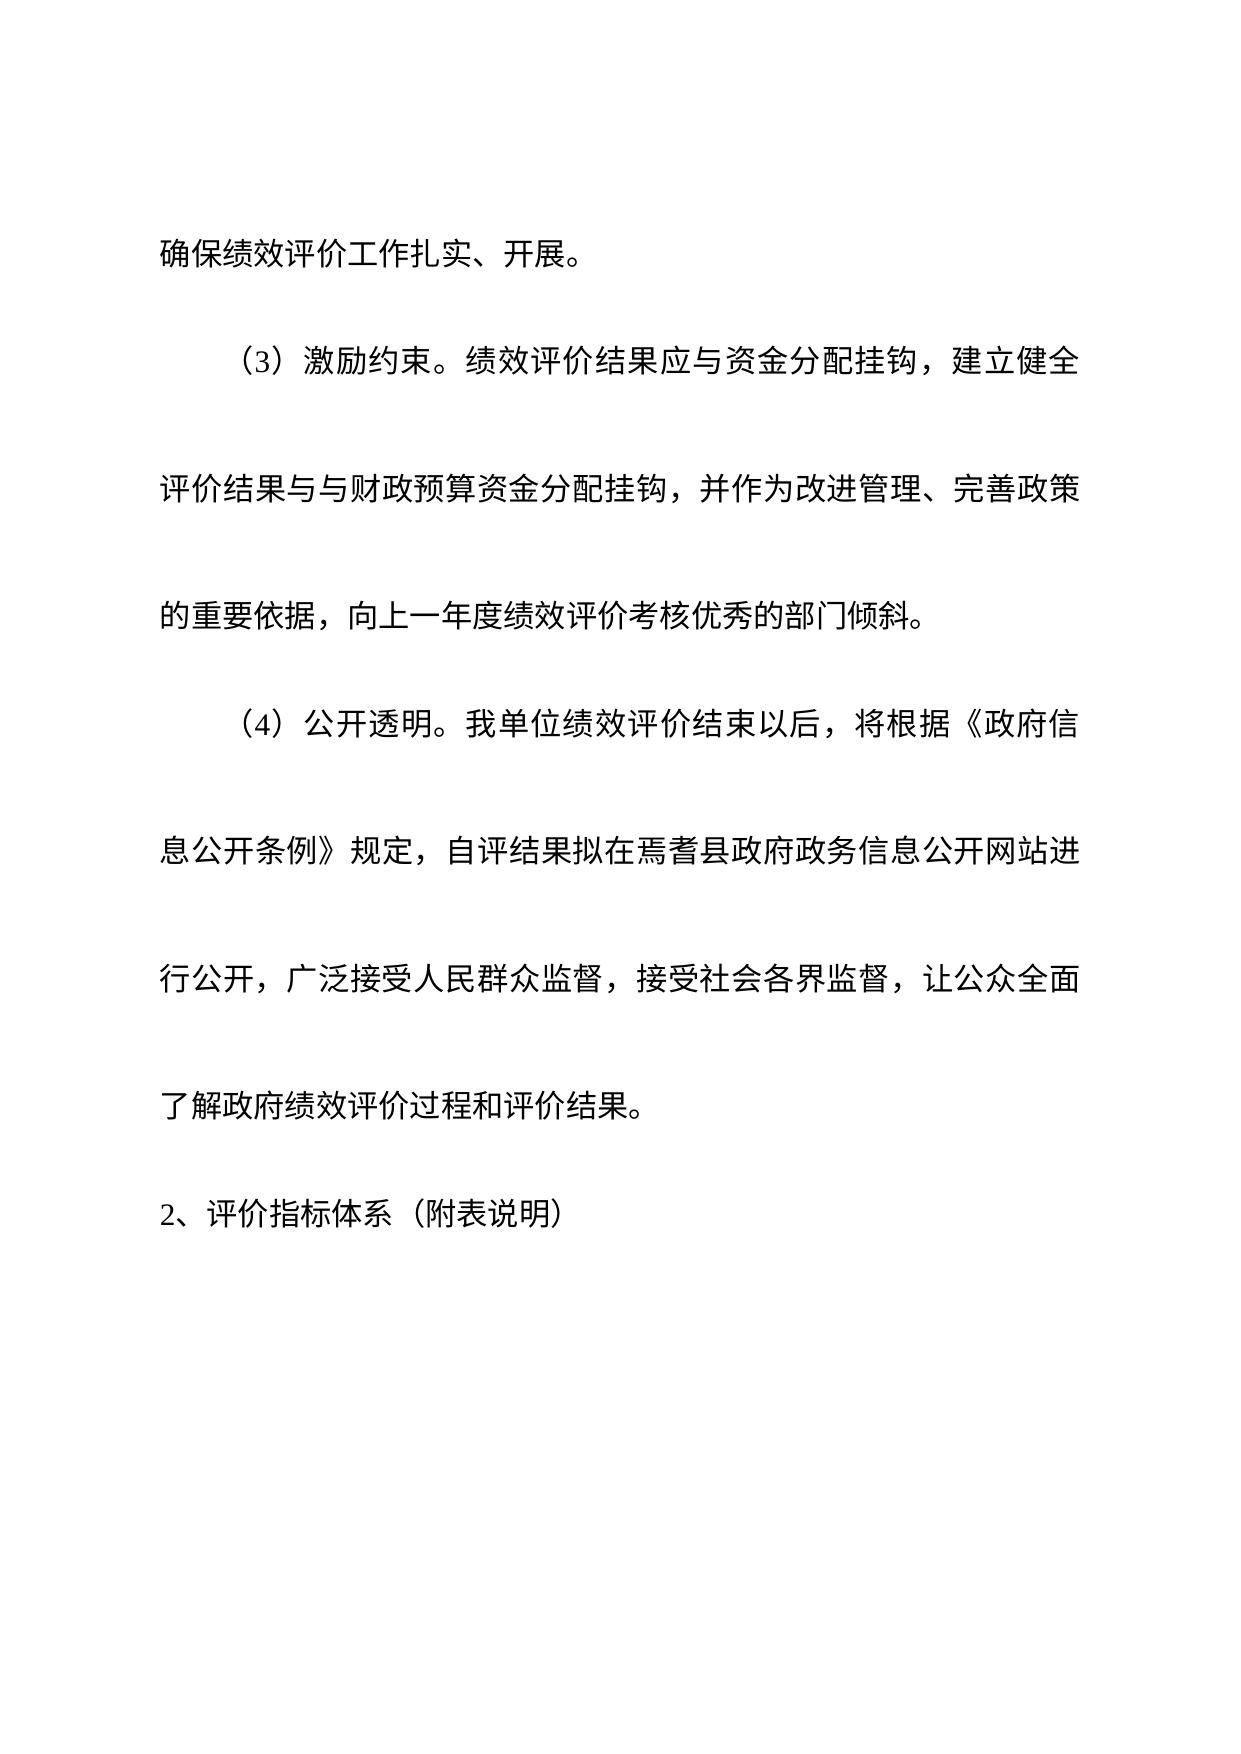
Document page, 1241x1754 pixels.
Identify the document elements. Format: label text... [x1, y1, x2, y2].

text （4）公开透明。我单位绩效评价结束以后，将根据《政府信息公开条例》规定，自评结果拟在焉耆县政府政务信息公开网站进行公开，广泛接受人民群众监督，接受社会各界监督，让公众全面了解政府绩效评价过程和评价结果。 [159, 679, 1081, 1146]
text （3）激励约束。绩效评价结果应与资金分配挂钩，建立健全评价结果与与财政预算资金分配挂钩，并作为改进管理、完善政策的重要依据，向上一年度绩效评价考核优秀的部门倾斜。 [159, 316, 1081, 656]
text 2、评价指标体系（附表说明） [159, 1169, 1081, 1254]
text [159, 209, 1081, 294]
